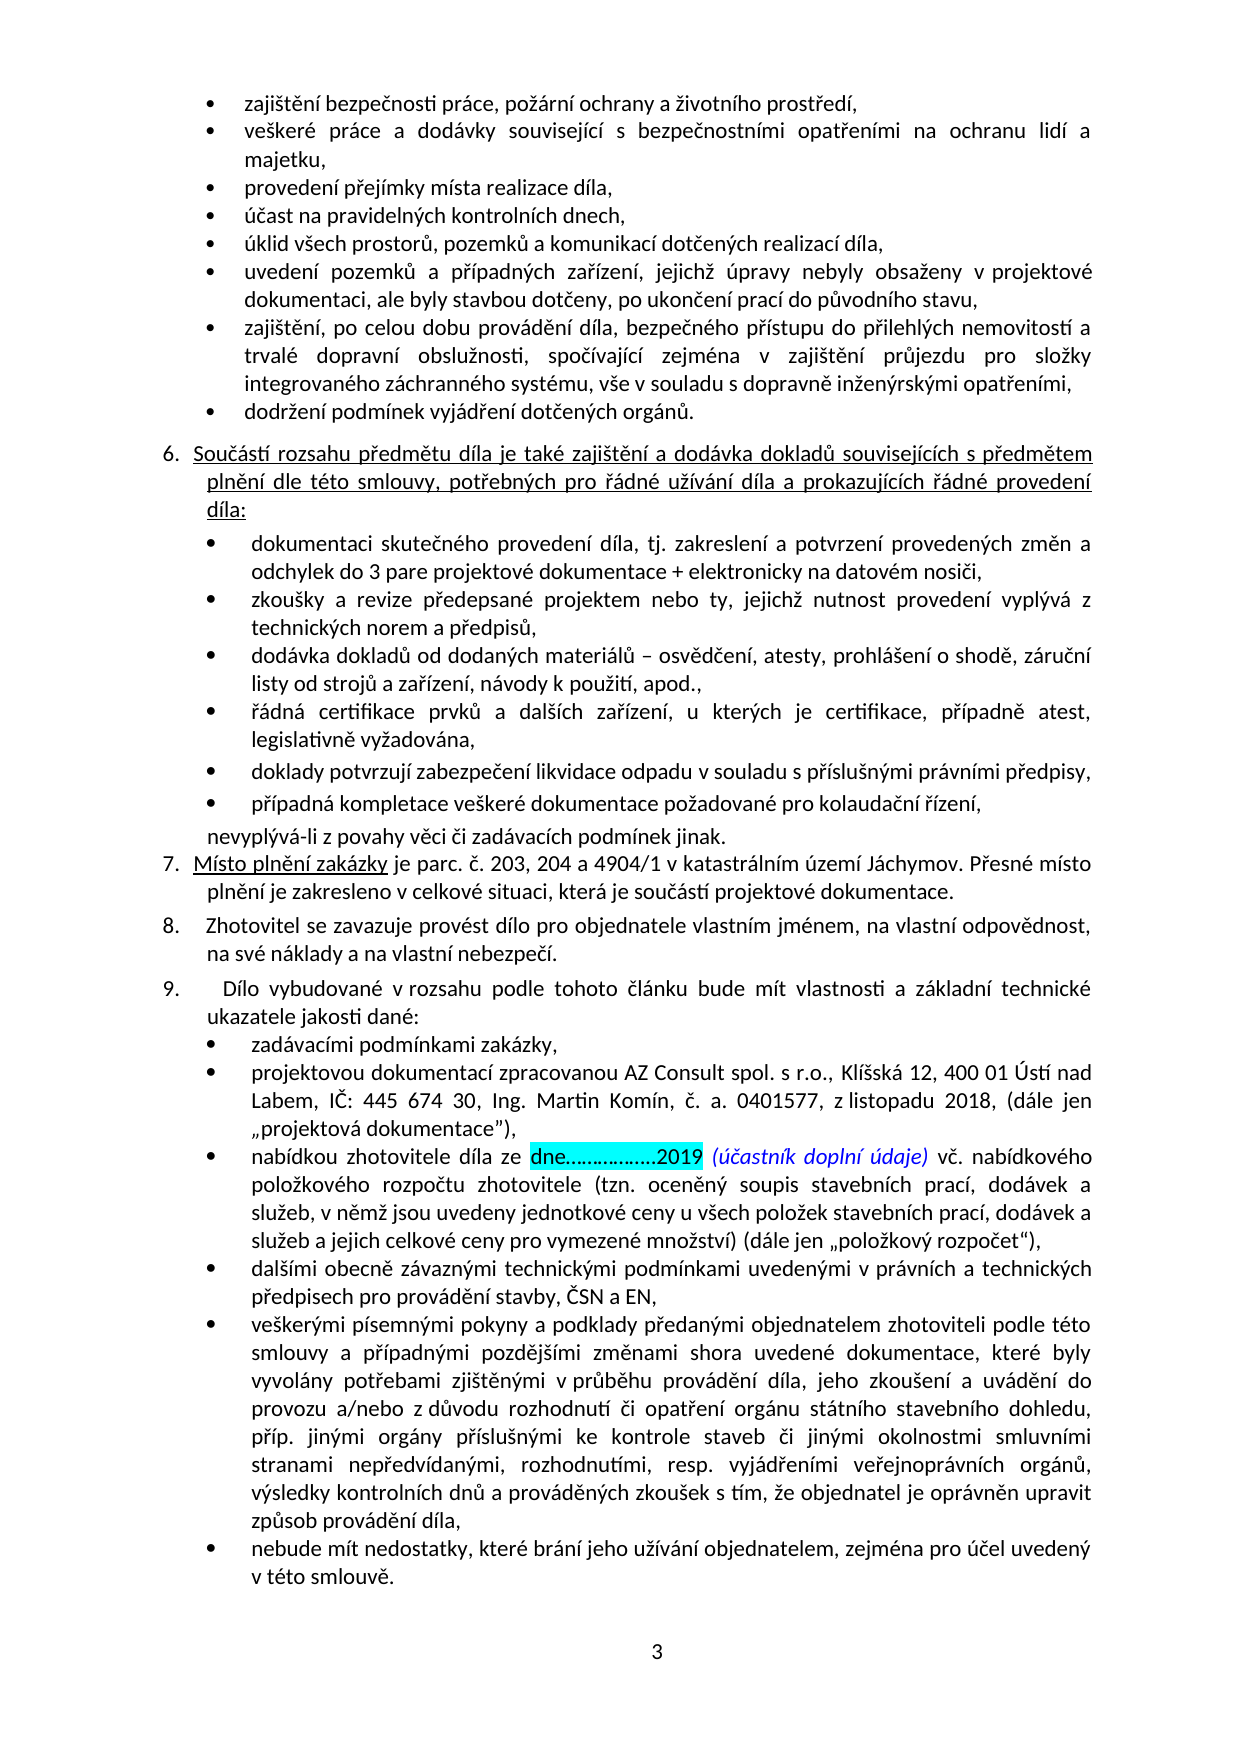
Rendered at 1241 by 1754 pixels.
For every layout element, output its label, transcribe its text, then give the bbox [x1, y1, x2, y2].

list zajištění, po celou dobu provádění díla, bezpečného přístupu do přilehlých nemovitostí a trvalé dopravní obslužnosti, spočívající zejména v zajištění průjezdu pro složky integrovaného záchranného systému, vše v souladu s dopravně inženýrskými opatřeními, [207, 313, 1093, 397]
list veškerými písemnými pokyny a podklady předanými objednatelem zhotoviteli podle této smlouvy a případnými pozdějšími změnami shora uvedené dokumentace, které byly vyvolány potřebami zjištěnými v průběhu provádění díla, jeho zkoušení a uvádění do provozu a/nebo z důvodu rozhodnutí či opatření orgánu státního stavebního dohledu, příp. jinými orgány příslušnými ke kontrole staveb či jinými okolnostmi smluvními stranami nepředvídanými, rozhodnutími, resp. vyjádřeními veřejnoprávních orgánů, výsledky kontrolních dnů a prováděných zkoušek s tím, že objednatel je oprávněn upravit způsob provádění díla, [207, 1310, 1093, 1534]
list provedení přejímky místa realizace díla, [207, 173, 1093, 201]
list Místo plnění zakázky je parc. č. 203, 204 a 4904/1 v katastrálním území Jáchymov. Přesné místo plnění je zakresleno v celkové situaci, která je součástí projektové dokumentace. [162, 849, 1093, 905]
list dodržení podmínek vyjádření dotčených orgánů. [207, 397, 1093, 425]
list řádná certifikace prvků a dalších zařízení, u kterých je certifikace, případně atest, legislativně vyžadována, [207, 697, 1093, 753]
list veškeré práce a dodávky související s bezpečnostními opatřeními na ochranu lidí a majetku, [207, 117, 1093, 173]
list nebude mít nedostatky, které brání jeho užívání objednatelem, zejména pro účel uvedený v této smlouvě. [207, 1534, 1093, 1590]
list dokumentaci skutečného provedení díla, tj. zakreslení a potvrzení provedených změn a odchylek do 3 pare projektové dokumentace + elektronicky na datovém nosiči, [207, 529, 1093, 585]
list úklid všech prostorů, pozemků a komunikací dotčených realizací díla, [207, 229, 1093, 257]
list dalšími obecně závaznými technickými podmínkami uvedenými v právních a technických předpisech pro provádění stavby, ČSN a EN, [207, 1254, 1093, 1310]
list zadávacími podmínkami zakázky, [207, 1030, 1093, 1058]
list doklady potvrzují zabezpečení likvidace odpadu v souladu s příslušnými právními předpisy, [207, 757, 1093, 785]
list Součástí rozsahu předmětu díla je také zajištění a dodávka dokladů souvisejících s předmětem plnění dle této smlouvy, potřebných pro řádné užívání díla a prokazujících řádné provedení díla: [162, 439, 1093, 523]
list nevyplývá-li z povahy věci či zadávacích podmínek jinak. [193, 824, 1093, 849]
list zkoušky a revize předepsané projektem nebo ty, jejichž nutnost provedení vyplývá z technických norem a předpisů, [207, 585, 1093, 641]
list nabídkou zhotovitele díla ze dne……………..2019 (účastník doplní údaje) vč. nabídkového položkového rozpočtu zhotovitele (tzn. oceněný soupis stavebních prací, dodávek a služeb, v němž jsou uvedeny jednotkové ceny u všech položek stavebních prací, dodávek a služeb a jejich celkové ceny pro vymezené množství) (dále jen „položkový rozpočet“), [207, 1142, 1093, 1254]
list zajištění bezpečnosti práce, požární ochrany a životního prostředí, [207, 89, 1093, 117]
list dodávka dokladů od dodaných materiálů – osvědčení, atesty, prohlášení o shodě, záruční listy od strojů a zařízení, návody k použití, apod., [207, 641, 1093, 697]
list Zhotovitel se zavazuje provést dílo pro objednatele vlastním jménem, na vlastní odpovědnost, na své náklady a na vlastní nebezpečí. [162, 912, 1093, 968]
list případná kompletace veškeré dokumentace požadované pro kolaudační řízení, [207, 789, 1093, 818]
list projektovou dokumentací zpracovanou AZ Consult spol. s r.o., Klíšská 12, 400 01 Ústí nad Labem, IČ: 445 674 30, Ing. Martin Komín, č. a. 0401577, z listopadu 2018, (dále jen „projektová dokumentace”), [207, 1058, 1093, 1142]
list účast na pravidelných kontrolních dnech, [207, 201, 1093, 229]
list Dílo vybudované v rozsahu podle tohoto článku bude mít vlastnosti a základní technické ukazatele jakosti dané: [162, 974, 1093, 1030]
list uvedení pozemků a případných zařízení, jejichž úpravy nebyly obsaženy v projektové dokumentaci, ale byly stavbou dotčeny, po ukončení prací do původního stavu, [207, 257, 1093, 313]
